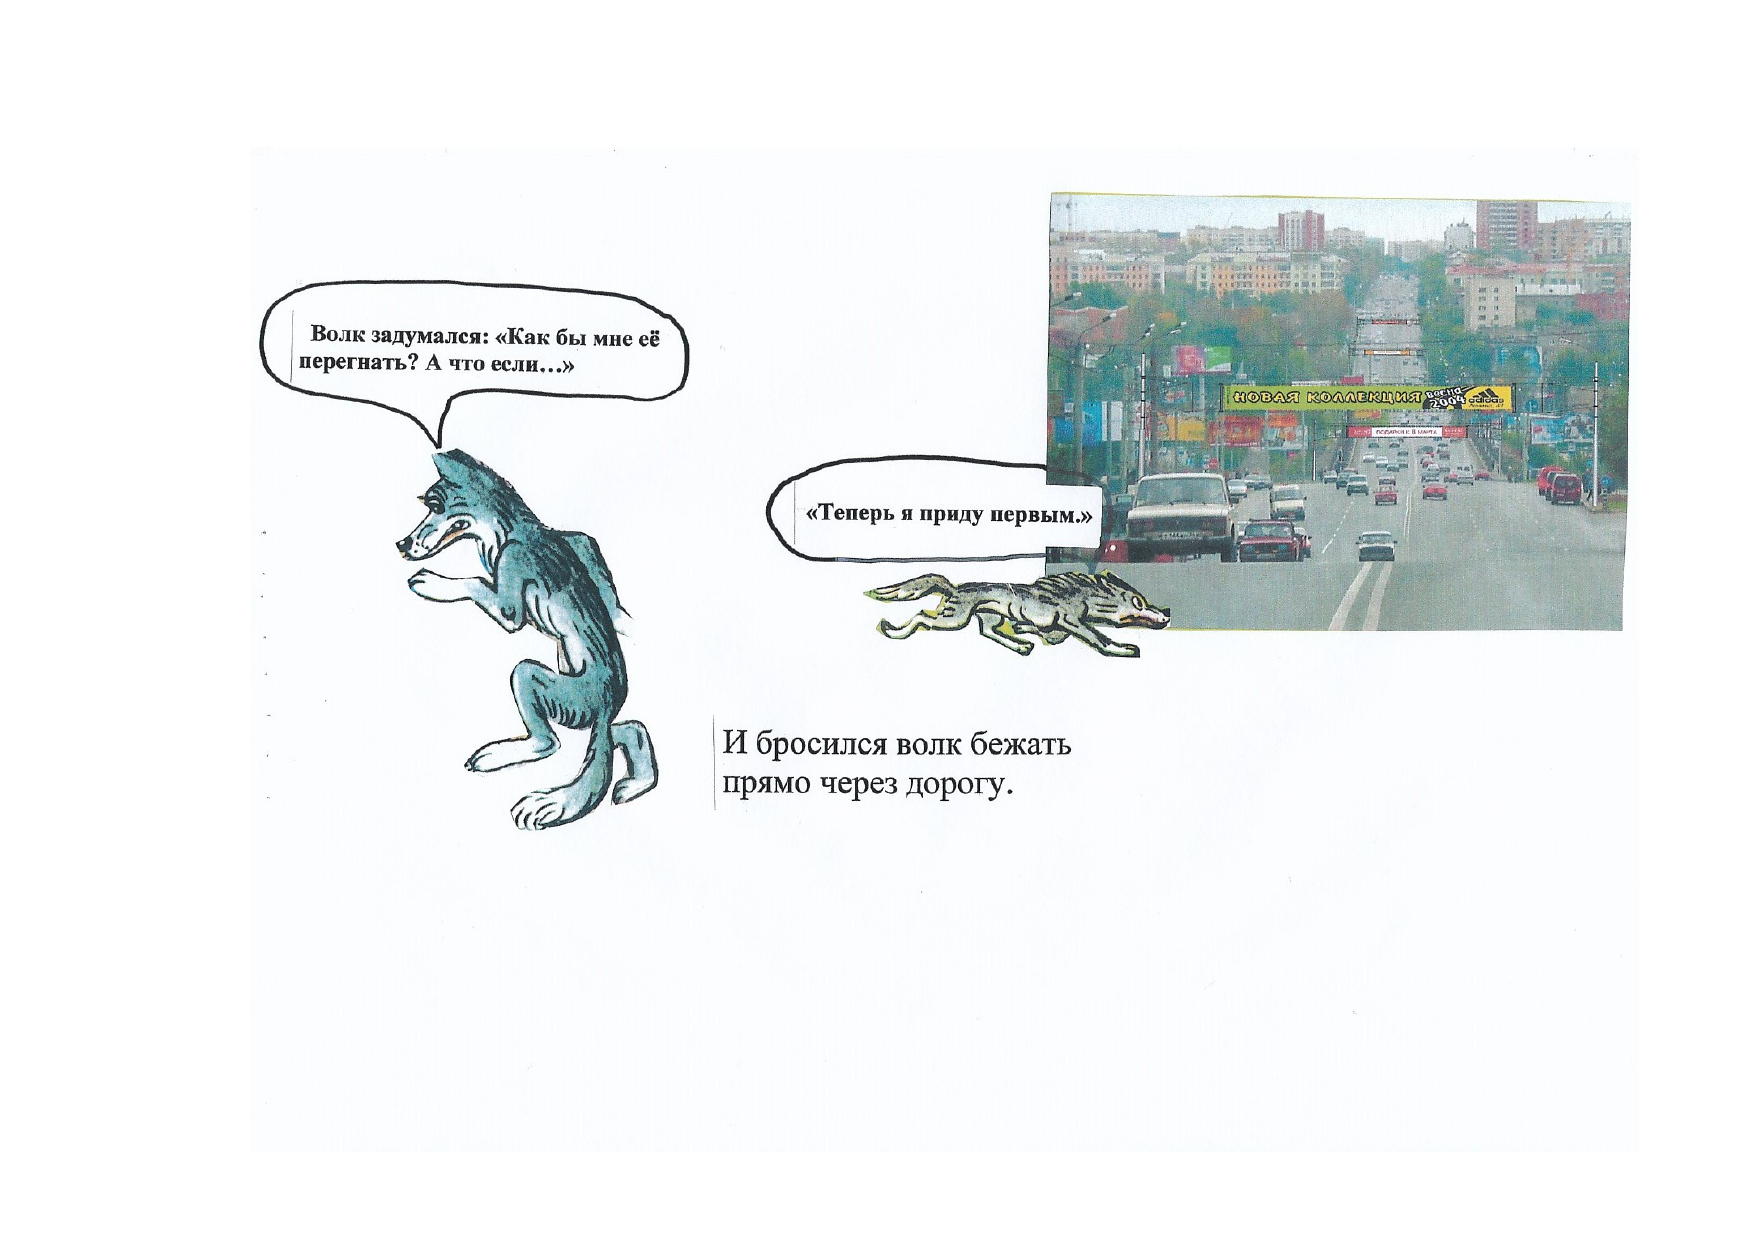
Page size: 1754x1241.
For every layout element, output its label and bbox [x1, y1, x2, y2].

picture [251, 147, 1640, 1152]
